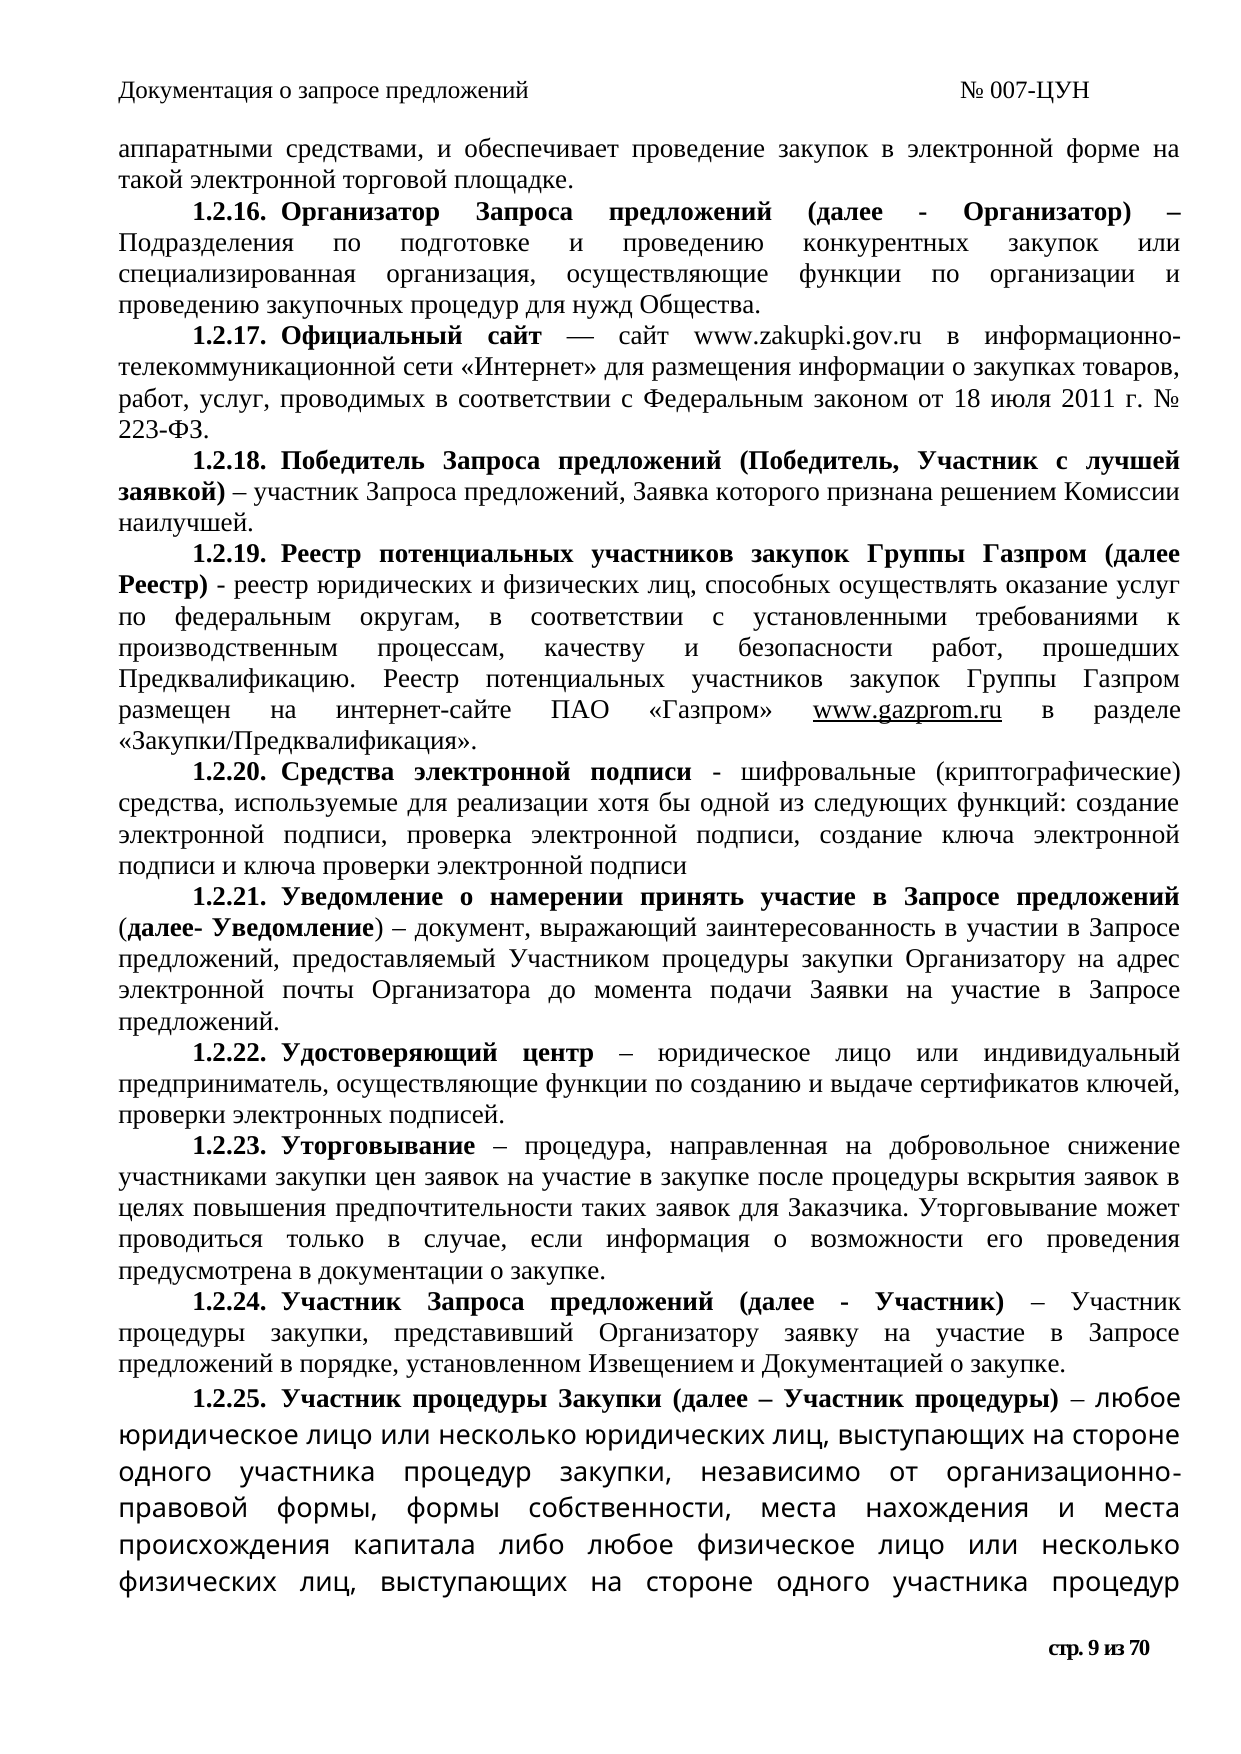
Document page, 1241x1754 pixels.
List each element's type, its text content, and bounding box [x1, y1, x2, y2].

list Удостоверяющий центр – юридическое лицо или индивидуальный предприниматель, осуществляющие функции по созданию и выдаче сертификатов ключей, проверки электронных подписей. [118, 1036, 1181, 1129]
list Уторговывание – процедура, направленная на добровольное снижение участниками закупки цен заявок на участие в закупке после процедуры вскрытия заявок в целях повышения предпочтительности таких заявок для Заказчика. Уторговывание может проводиться только в случае, если информация о возможности его проведения предусмотрена в документации о закупке. [118, 1129, 1181, 1285]
list Участник Запроса предложений (далее - Участник) – Участник процедуры закупки, представивший Организатору заявку на участие в Запросе предложений в порядке, установленном Извещением и Документацией о закупке. [118, 1285, 1181, 1378]
list Реестр потенциальных участников закупок Группы Газпром (далее Реестр) - реестр юридических и физических лиц, способных осуществлять оказание услуг по федеральным округам, в соответствии с установленными требованиями к производственным процессам, качеству и безопасности работ, прошедших Предквалификацию. Реестр потенциальных участников закупок Группы Газпром размещен на интернет-сайте ПАО «Газпром» www.gazprom.ru в разделе «Закупки/Предквалификация». [118, 537, 1181, 755]
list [118, 1378, 1181, 1599]
list Уведомление о намерении принять участие в Запросе предложений (далее- Уведомление) – документ, выражающий заинтересованность в участии в Запросе предложений, предоставляемый Участником процедуры закупки Организатору на адрес электронной почты Организатора до момента подачи Заявки на участие в Запросе предложений. [118, 880, 1181, 1036]
list Официальный сайт — сайт www.zakupki.gov.ru в информационно-телекоммуникационной сети «Интернет» для размещения информации о закупках товаров, работ, услуг, проводимых в соответствии с Федеральным законом от 18 июля 2011 г. № 223-ФЗ. [118, 319, 1181, 444]
list Средства электронной подписи - шифровальные (криптографические) средства, используемые для реализации хотя бы одной из следующих функций: создание электронной подписи, проверка электронной подписи, создание ключа электронной подписи и ключа проверки электронной подписи [118, 755, 1181, 880]
list Организатор Запроса предложений (далее - Организатор) – Подразделения по подготовке и проведению конкурентных закупок или специализированная организация, осуществляющие функции по организации и проведению закупочных процедур для нужд Общества. [118, 195, 1181, 319]
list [118, 132, 1181, 195]
list Победитель Запроса предложений (Победитель, Участник с лучшей заявкой) – участник Запроса предложений, Заявка которого признана решением Комиссии наилучшей. [118, 444, 1181, 537]
